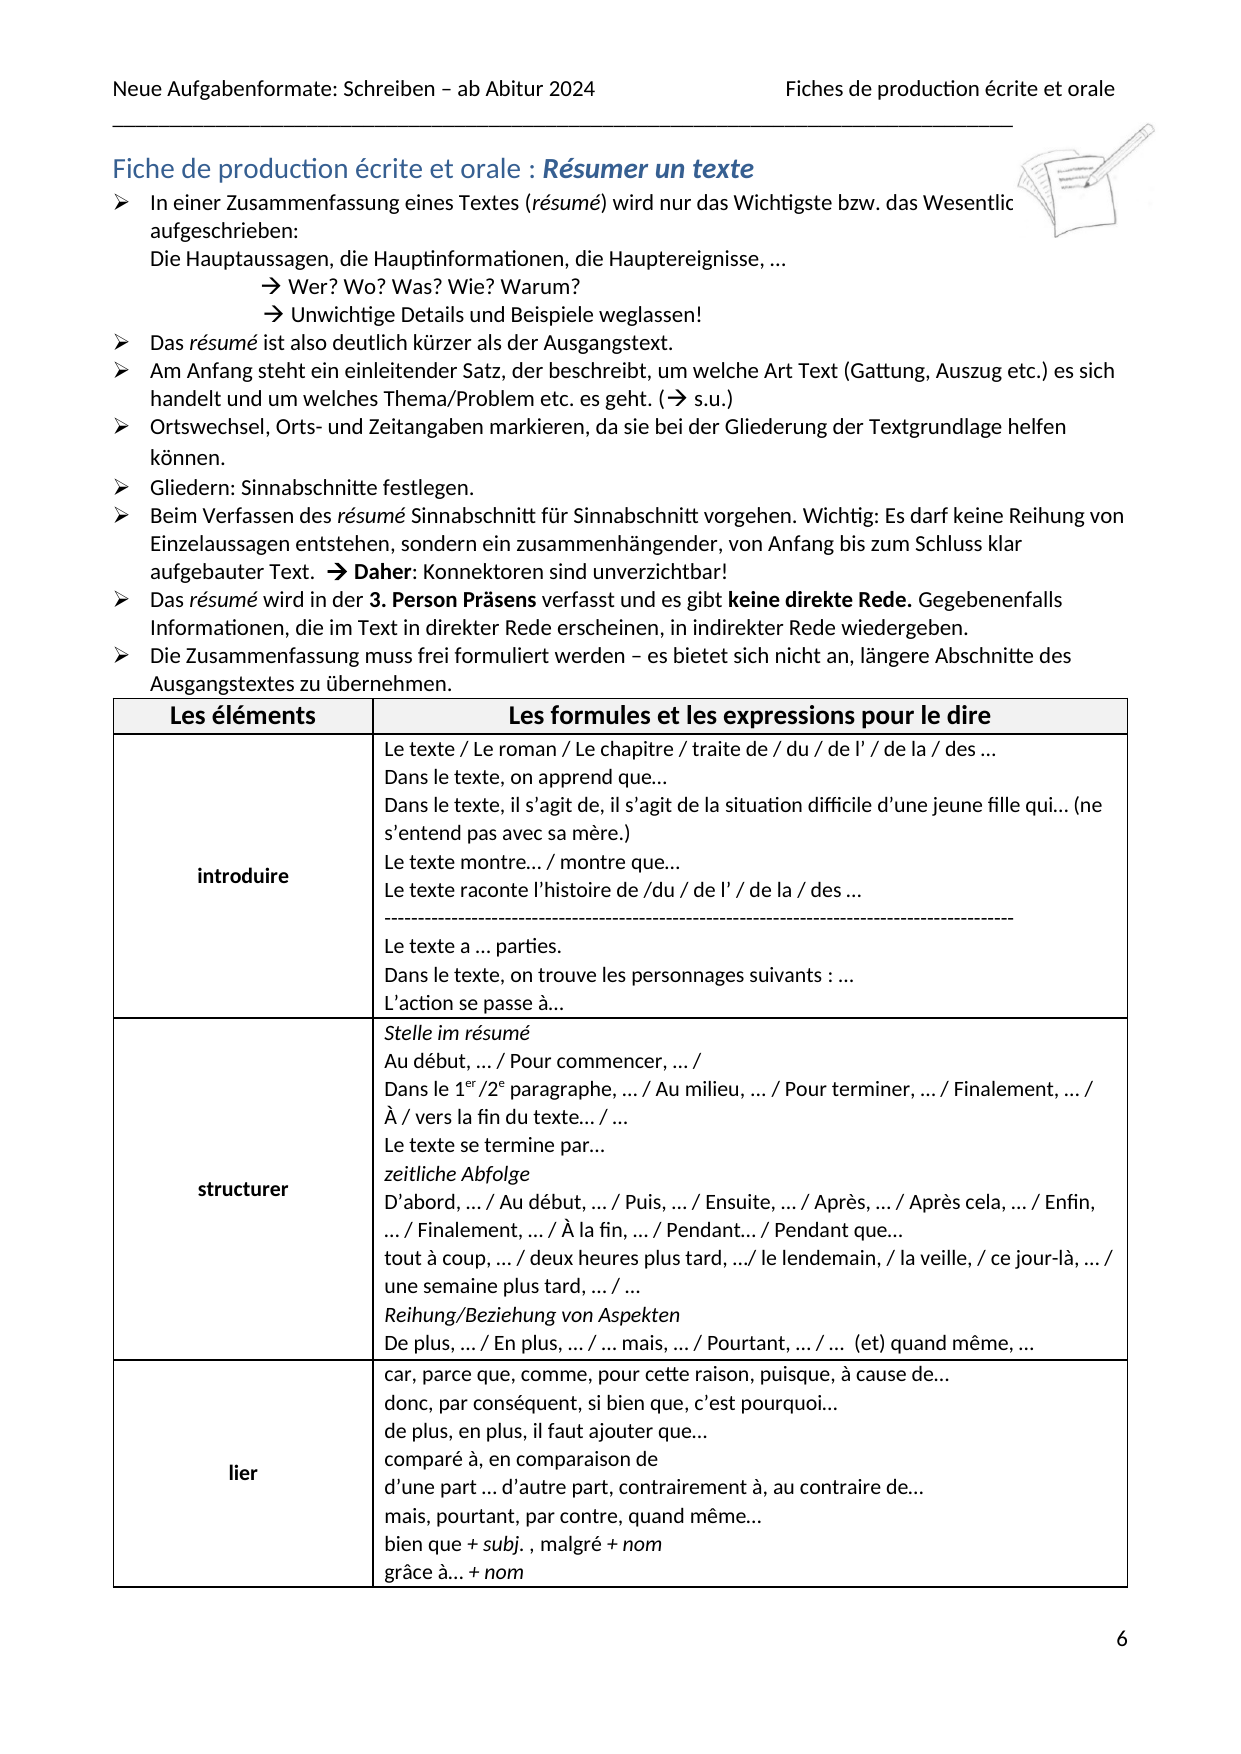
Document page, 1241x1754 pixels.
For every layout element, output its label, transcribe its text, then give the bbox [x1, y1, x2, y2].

subtitle Fiche de production écrite et orale : Résumer un texte [112, 150, 1013, 186]
list Das résumé ist also deutlich kürzer als der Ausgangstext. [112, 328, 1128, 356]
table_cell Le texte / Le roman / Le chapitre / traite de / du / de l’ / de la / des … Dans le texte, on apprend que… Dans le texte, il s’agit de, il s’agit de la situation difficile d’une jeune fille qui… (ne s’entend pas avec sa mère.) Le texte montre… / montre que… Le texte raconte l’histoire de /du / de l’ / de la / des … ---------------------------------------------------------------------------------------------- Le texte a … parties. Dans le texte, on trouve les personnages suivants : … L’action se passe à… [374, 735, 1127, 1017]
list Wer? Wo? Was? Wie? Warum? [112, 272, 1128, 300]
table_cell structurer [114, 1019, 372, 1359]
list Beim Verfassen des résumé Sinnabschnitt für Sinnabschnitt vorgehen. Wichtig: Es darf keine Reihung von Einzelaussagen entstehen, sondern ein zusammenhängender, von Anfang bis zum Schluss klar aufgebauter Text. Daher: Konnektoren sind unverzichtbar! [112, 501, 1128, 585]
table_cell lier [114, 1361, 372, 1586]
table_cell Stelle im résumé Au début, … / Pour commencer, … / Dans le 1er /2e paragraphe, … / Au milieu, ... / Pour terminer, … / Finalement, … / À / vers la fin du texte… / … Le texte se termine par… zeitliche Abfolge D’abord, … / Au début, … / Puis, … / Ensuite, … / Après, … / Après cela, … / Enfin, … / Finalement, … / À la fin, … / Pendant… / Pendant que… tout à coup, … / deux heures plus tard, …/ le lendemain, / la veille, / ce jour-là, … / une semaine plus tard, … / … Reihung/Beziehung von Aspekten De plus, … / En plus, … / … mais, … / Pourtant, … / … (et) quand même, … [374, 1019, 1127, 1359]
list Ortswechsel, Orts- und Zeitangaben markieren, da sie bei der Gliederung der Textgrundlage helfen können. [112, 412, 1128, 471]
table_header Les éléments [114, 699, 372, 733]
picture [1013, 122, 1159, 238]
list Die Zusammenfassung muss frei formuliert werden – es bietet sich nicht an, längere Abschnitte des Ausgangstextes zu übernehmen. [112, 641, 1128, 697]
table_header Les formules et les expressions pour le dire [374, 699, 1127, 733]
list Gliedern: Sinnabschnitte festlegen. [112, 473, 1128, 501]
table_cell introduire [114, 735, 372, 1017]
table_cell car, parce que, comme, pour cette raison, puisque, à cause de… donc, par conséquent, si bien que, c’est pourquoi… de plus, en plus, il faut ajouter que… comparé à, en comparaison de d’une part … d’autre part, contrairement à, au contraire de… mais, pourtant, par contre, quand même… bien que + subj. , malgré + nom grâce à… + nom [374, 1361, 1127, 1586]
list Das résumé wird in der 3. Person Präsens verfasst und es gibt keine direkte Rede. Gegebenenfalls Informationen, die im Text in direkter Rede erscheinen, in indirekter Rede wiedergeben. [112, 585, 1128, 641]
list Unwichtige Details und Beispiele weglassen! [112, 300, 1128, 328]
list Am Anfang steht ein einleitender Satz, der beschreibt, um welche Art Text (Gattung, Auszug etc.) es sich handelt und um welches Thema/Problem etc. es geht. ( s.u.) [112, 356, 1128, 412]
list In einer Zusammenfassung eines Textes (résumé) wird nur das Wichtigste bzw. das Wesentliche aufgeschrieben: [112, 188, 1128, 244]
list Die Hauptaussagen, die Hauptinformationen, die Hauptereignisse, … [150, 244, 1128, 272]
